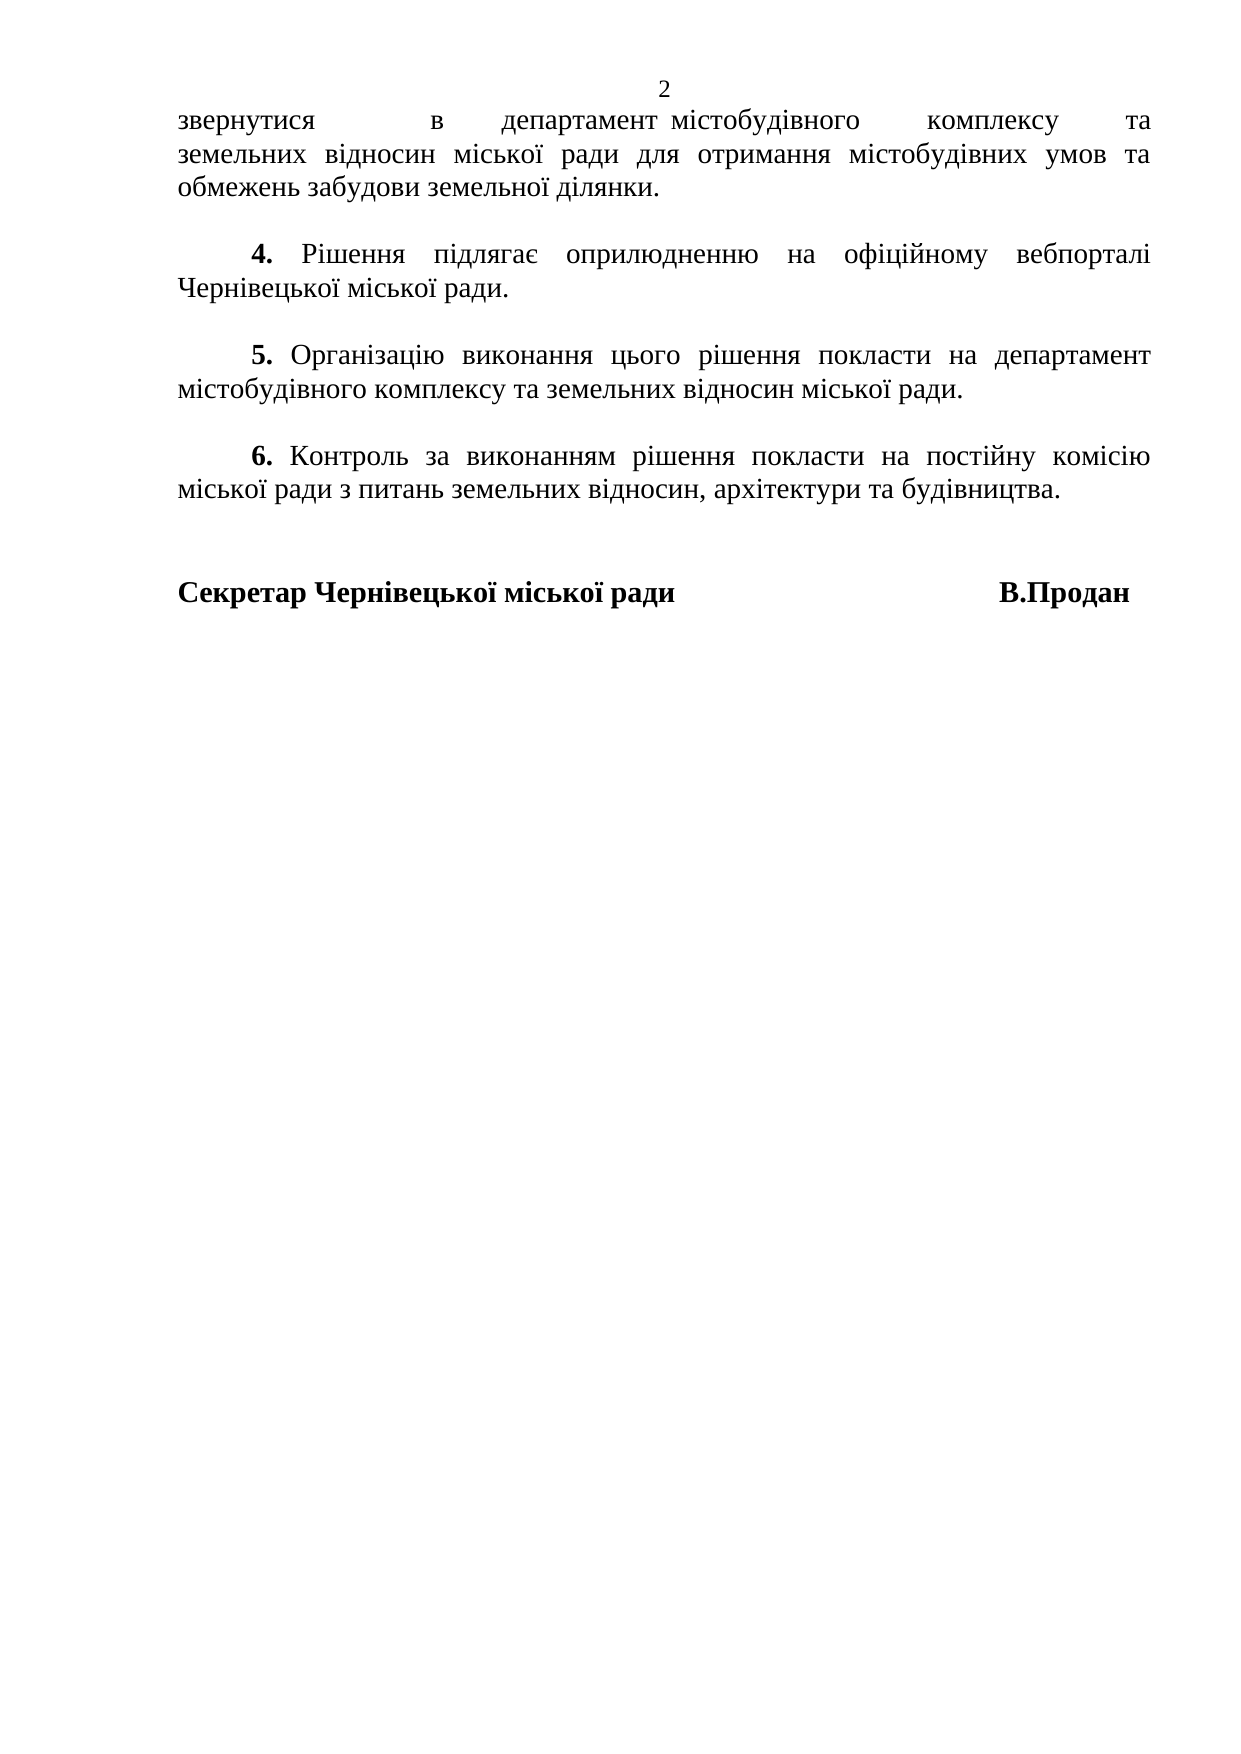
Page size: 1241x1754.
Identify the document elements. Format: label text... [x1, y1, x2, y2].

text 4. Рішення підлягає оприлюдненню на офіційному вебпорталі Чернівецької міської ради. [177, 237, 1152, 304]
text 6. Контроль за виконанням рішення покласти на постійну комісію міської ради з питань земельних відносин, архітектури та будівництва. [177, 438, 1152, 505]
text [177, 102, 1152, 203]
text Секретар Чернівецької міської ради В.Продан [177, 574, 1152, 609]
text 5. Організацію виконання цього рішення покласти на департамент містобудівного комплексу та земельних відносин міської ради. [177, 337, 1152, 404]
